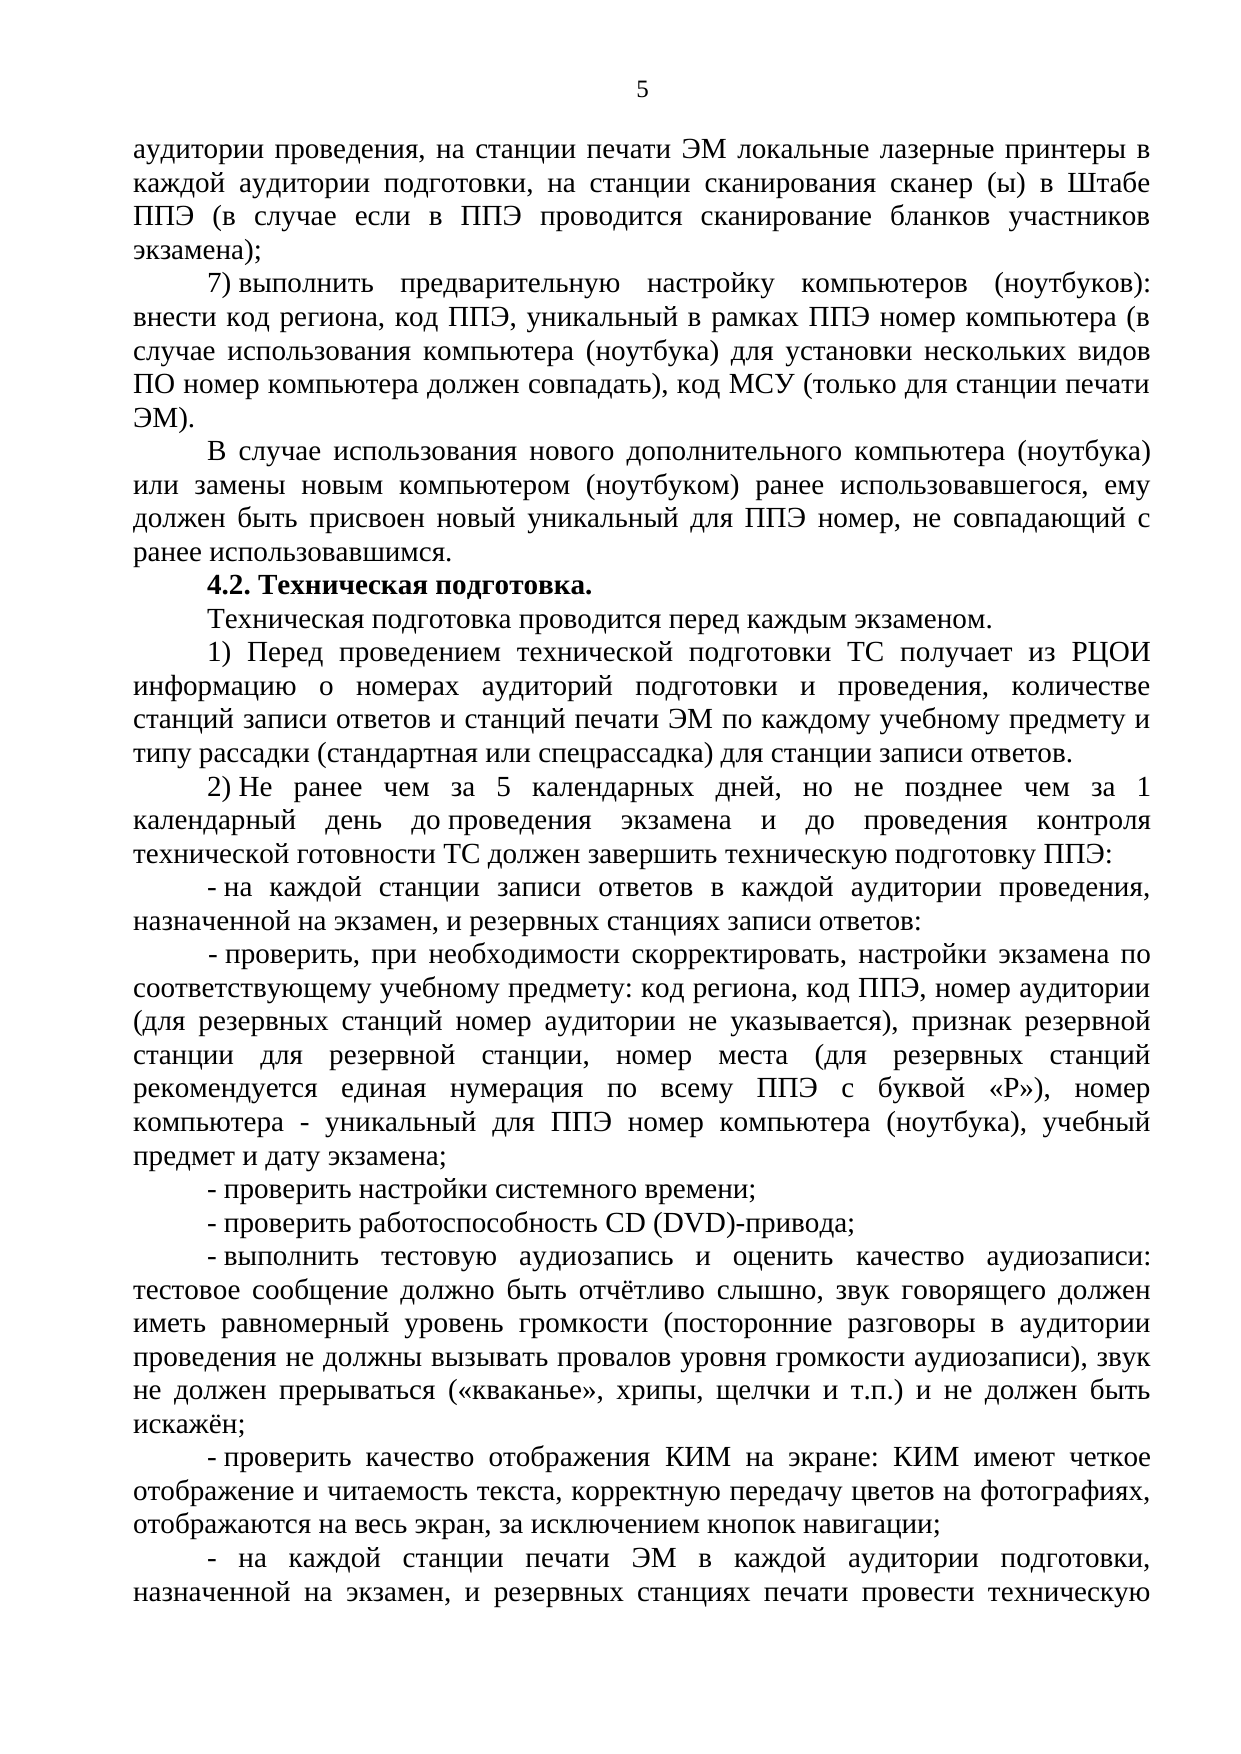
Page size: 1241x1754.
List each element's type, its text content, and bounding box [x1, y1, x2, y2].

text В случае использования нового дополнительного компьютера (ноутбука) или замены новым компьютером (ноутбуком) ранее использовавшегося, ему должен быть присвоен новый уникальный для ППЭ номер, не совпадающий с ранее использовавшимся. [133, 433, 1152, 567]
text - проверить работоспособность CD (DVD)-привода; [133, 1205, 1152, 1238]
text 7) выполнить предварительную настройку компьютеров (ноутбуков): внести код региона, код ППЭ, уникальный в рамках ППЭ номер компьютера (в случае использования компьютера (ноутбука) для установки нескольких видов ПО номер компьютера должен совпадать), код МСУ (только для станции печати ЭМ). [133, 266, 1152, 433]
text - проверить качество отображения КИМ на экране: КИМ имеют четкое отображение и читаемость текста, корректную передачу цветов на фотографиях, отображаются на весь экран, за исключением кнопок навигации; [133, 1439, 1152, 1540]
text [133, 1540, 1152, 1607]
text Техническая подготовка проводится перед каждым экзаменом. [133, 601, 1152, 634]
text 2) Не ранее чем за 5 календарных дней, но не позднее чем за 1 календарный день до проведения экзамена и до проведения контроля технической готовности ТС должен завершить техническую подготовку ППЭ: [133, 769, 1152, 869]
text 4.2. Техническая подготовка. [133, 567, 1152, 601]
text - выполнить тестовую аудиозапись и оценить качество аудиозаписи: тестовое сообщение должно быть отчётливо слышно, звук говорящего должен иметь равномерный уровень громкости (посторонние разговоры в аудитории проведения не должны вызывать провалов уровня громкости аудиозаписи), звук не должен прерываться («кваканье», хрипы, щелчки и т.п.) и не должен быть искажён; [133, 1238, 1152, 1439]
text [133, 131, 1152, 266]
text 1) Перед проведением технической подготовки ТС получает из РЦОИ информацию о номерах аудиторий подготовки и проведения, количестве станций записи ответов и станций печати ЭМ по каждому учебному предмету и типу рассадки (стандартная или спецрассадка) для станции записи ответов. [133, 634, 1152, 769]
text - проверить настройки системного времени; [133, 1171, 1152, 1205]
text - на каждой станции записи ответов в каждой аудитории проведения, назначенной на экзамен, и резервных станциях записи ответов: [133, 869, 1152, 936]
text - проверить, при необходимости скорректировать, настройки экзамена по соответствующему учебному предмету: код региона, код ППЭ, номер аудитории (для резервных станций номер аудитории не указывается), признак резервной станции для резервной станции, номер места (для резервных станций рекомендуется единая нумерация по всему ППЭ с буквой «Р»), номер компьютера - уникальный для ППЭ номер компьютера (ноутбука), учебный предмет и дату экзамена; [133, 936, 1152, 1171]
